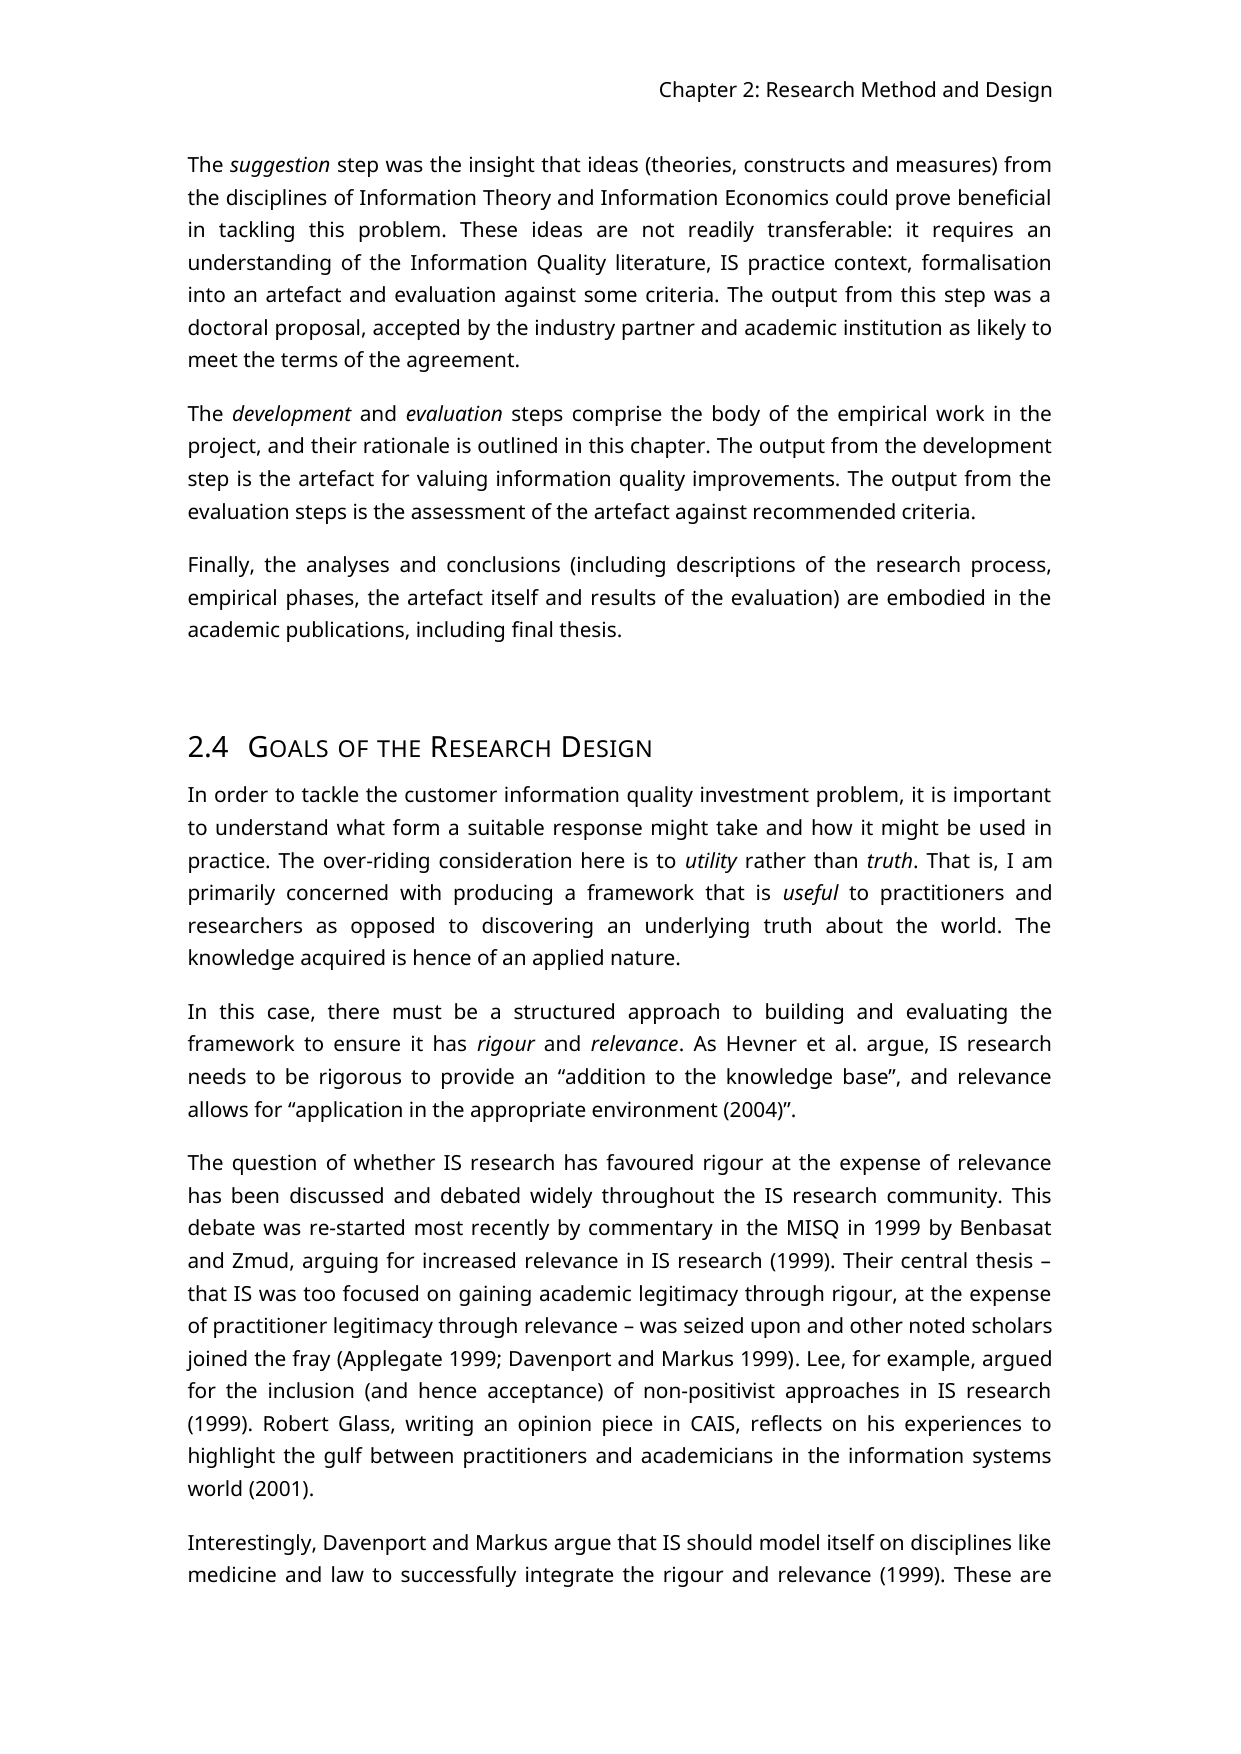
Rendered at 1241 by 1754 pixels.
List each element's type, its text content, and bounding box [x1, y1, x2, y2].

text In this case, there must be a structured approach to building and evaluating the framework to ensure it has rigour and relevance. As Hevner et al. argue, IS research needs to be rigorous to provide an “addition to the knowledge base”, and relevance allows for “application in the appropriate environment (2004)”. [187, 997, 1053, 1123]
subtitle Goals of the Research Design [187, 727, 1053, 766]
text The suggestion step was the insight that ideas (theories, constructs and measures) from the disciplines of Information Theory and Information Economics could prove beneficial in tackling this problem. These ideas are not readily transferable: it requires an understanding of the Information Quality literature, IS practice context, formalisation into an artefact and evaluation against some criteria. The output from this step was a doctoral proposal, accepted by the industry partner and academic institution as likely to meet the terms of the agreement. [187, 150, 1053, 374]
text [187, 1528, 1053, 1589]
text The question of whether IS research has favoured rigour at the expense of relevance has been discussed and debated widely throughout the IS research community. This debate was re-started most recently by commentary in the MISQ in 1999 by Benbasat and Zmud, arguing for increased relevance in IS research (1999). Their central thesis – that IS was too focused on gaining academic legitimacy through rigour, at the expense of practitioner legitimacy through relevance – was seized upon and other noted scholars joined the fray (Applegate 1999; Davenport and Markus 1999). Lee, for example, argued for the inclusion (and hence acceptance) of non-positivist approaches in IS research (1999). Robert Glass, writing an opinion piece in CAIS, reflects on his experiences to highlight the gulf between practitioners and academicians in the information systems world (2001). [187, 1148, 1053, 1503]
text The development and evaluation steps comprise the body of the empirical work in the project, and their rationale is outlined in this chapter. The output from the development step is the artefact for valuing information quality improvements. The output from the evaluation steps is the assessment of the artefact against recommended criteria. [187, 399, 1053, 525]
text In order to tackle the customer information quality investment problem, it is important to understand what form a suitable response might take and how it might be used in practice. The over-riding consideration here is to utility rather than truth. That is, I am primarily concerned with producing a framework that is useful to practitioners and researchers as opposed to discovering an underlying truth about the world. The knowledge acquired is hence of an applied nature. [187, 781, 1053, 972]
text Finally, the analyses and conclusions (including descriptions of the research process, empirical phases, the artefact itself and results of the evaluation) are embodied in the academic publications, including final thesis. [187, 550, 1053, 644]
